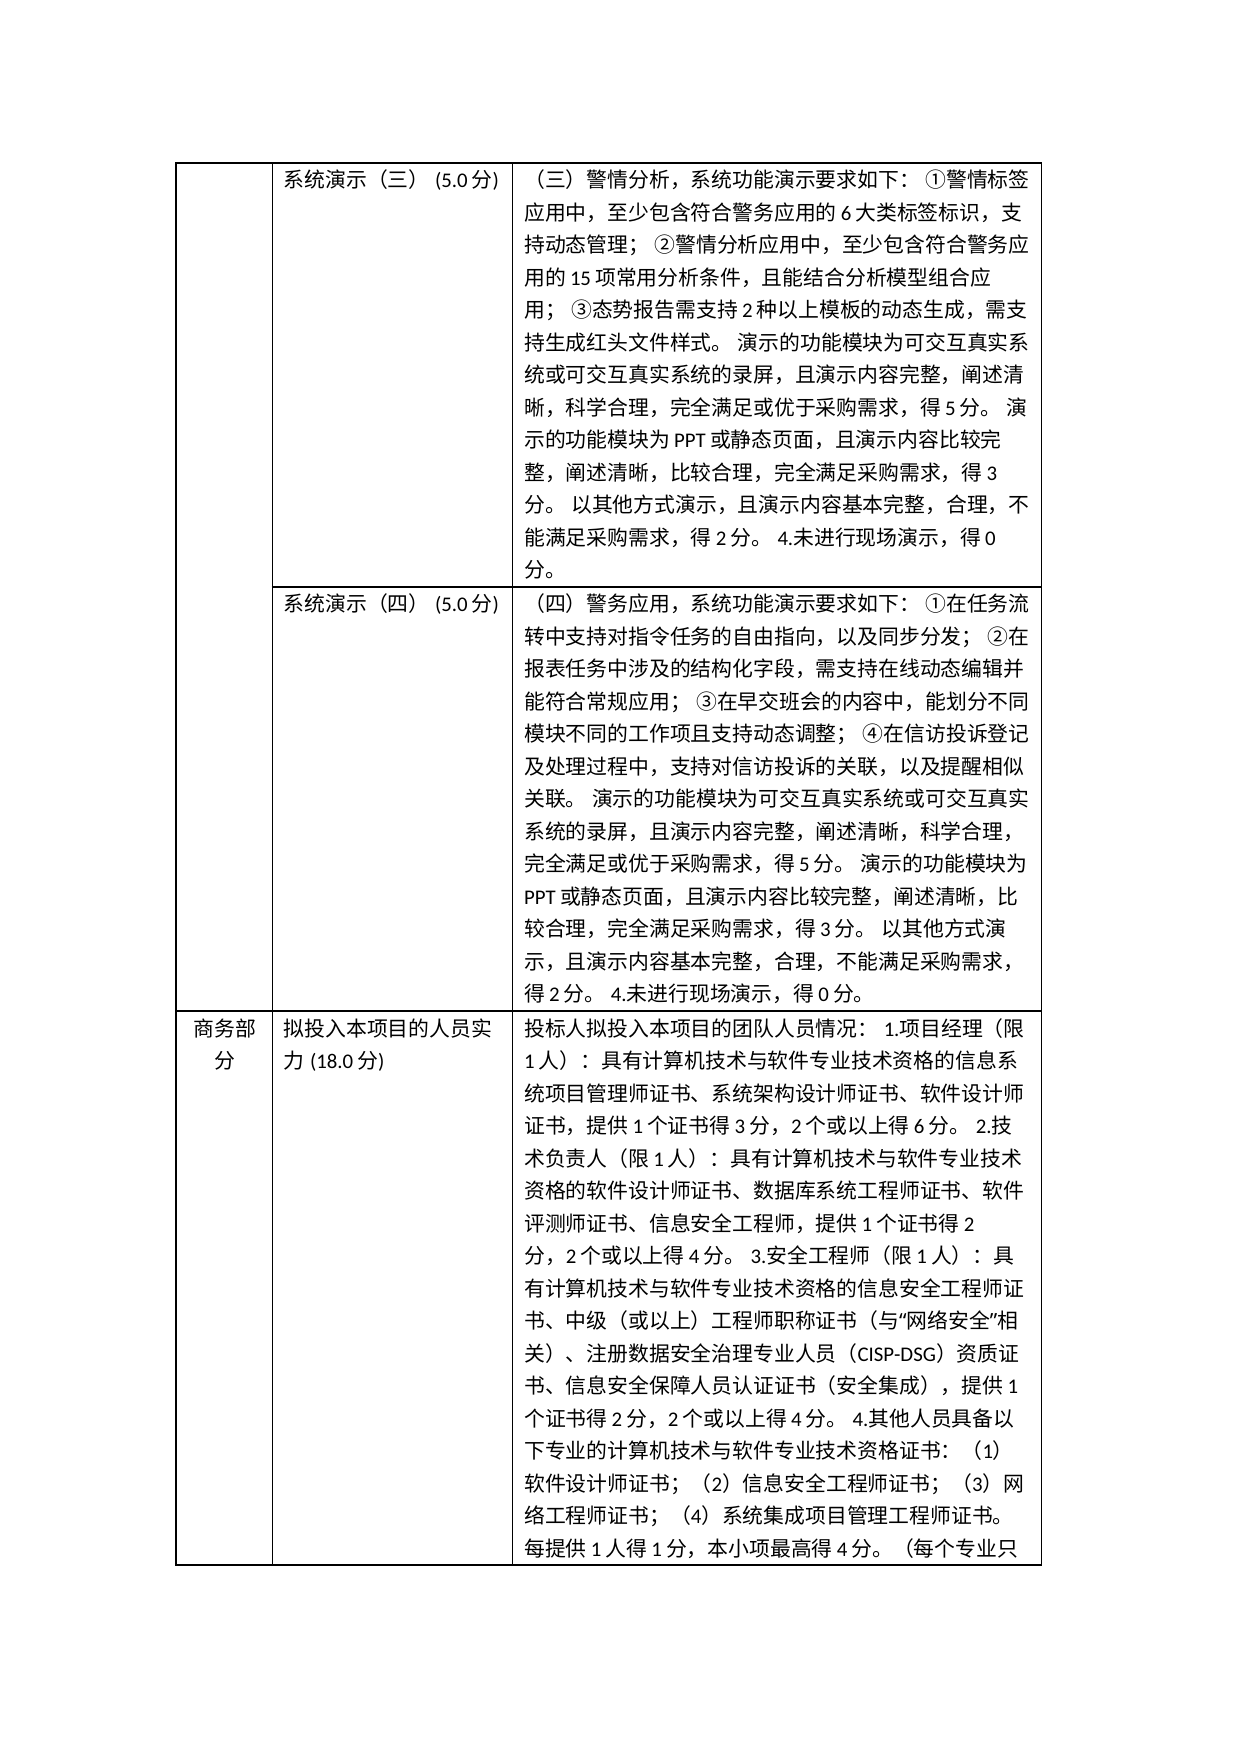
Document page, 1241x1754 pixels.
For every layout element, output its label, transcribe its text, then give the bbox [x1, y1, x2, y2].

table_cell 系统演示（三） (5.0分) [273, 164, 512, 586]
table_cell （三）警情分析，系统功能演示要求如下： ①警情标签应用中，至少包含符合警务应用的6大类标签标识，支持动态管理； ②警情分析应用中，至少包含符合警务应用的15项常用分析条件，且能结合分析模型组合应用； ③态势报告需支持2种以上模板的动态生成，需支持生成红头文件样式。 演示的功能模块为可交互真实系统或可交互真实系统的录屏，且演示内容完整，阐述清晰，科学合理，完全满足或优于采购需求，得5分。 演示的功能模块为PPT或静态页面，且演示内容比较完整，阐述清晰，比较合理，完全满足采购需求，得3分。 以其他方式演示，且演示内容基本完整，合理，不能满足采购需求，得2分。 4.未进行现场演示，得0分。 [513, 164, 1041, 586]
table_cell （四）警务应用，系统功能演示要求如下： ①在任务流转中支持对指令任务的自由指向，以及同步分发； ②在报表任务中涉及的结构化字段，需支持在线动态编辑并能符合常规应用； ③在早交班会的内容中，能划分不同模块不同的工作项且支持动态调整； ④在信访投诉登记及处理过程中，支持对信访投诉的关联，以及提醒相似关联。 演示的功能模块为可交互真实系统或可交互真实系统的录屏，且演示内容完整，阐述清晰，科学合理，完全满足或优于采购需求，得5分。 演示的功能模块为PPT或静态页面，且演示内容比较完整，阐述清晰，比较合理，完全满足采购需求，得3分。 以其他方式演示，且演示内容基本完整，合理，不能满足采购需求，得2分。 4.未进行现场演示，得0分。 [513, 588, 1041, 1010]
table_cell 商务部分 [177, 1012, 272, 1564]
table_cell 系统演示（四） (5.0分) [273, 588, 512, 1010]
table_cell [513, 1012, 1041, 1564]
table_cell 拟投入本项目的人员实力 (18.0分) [273, 1012, 512, 1564]
